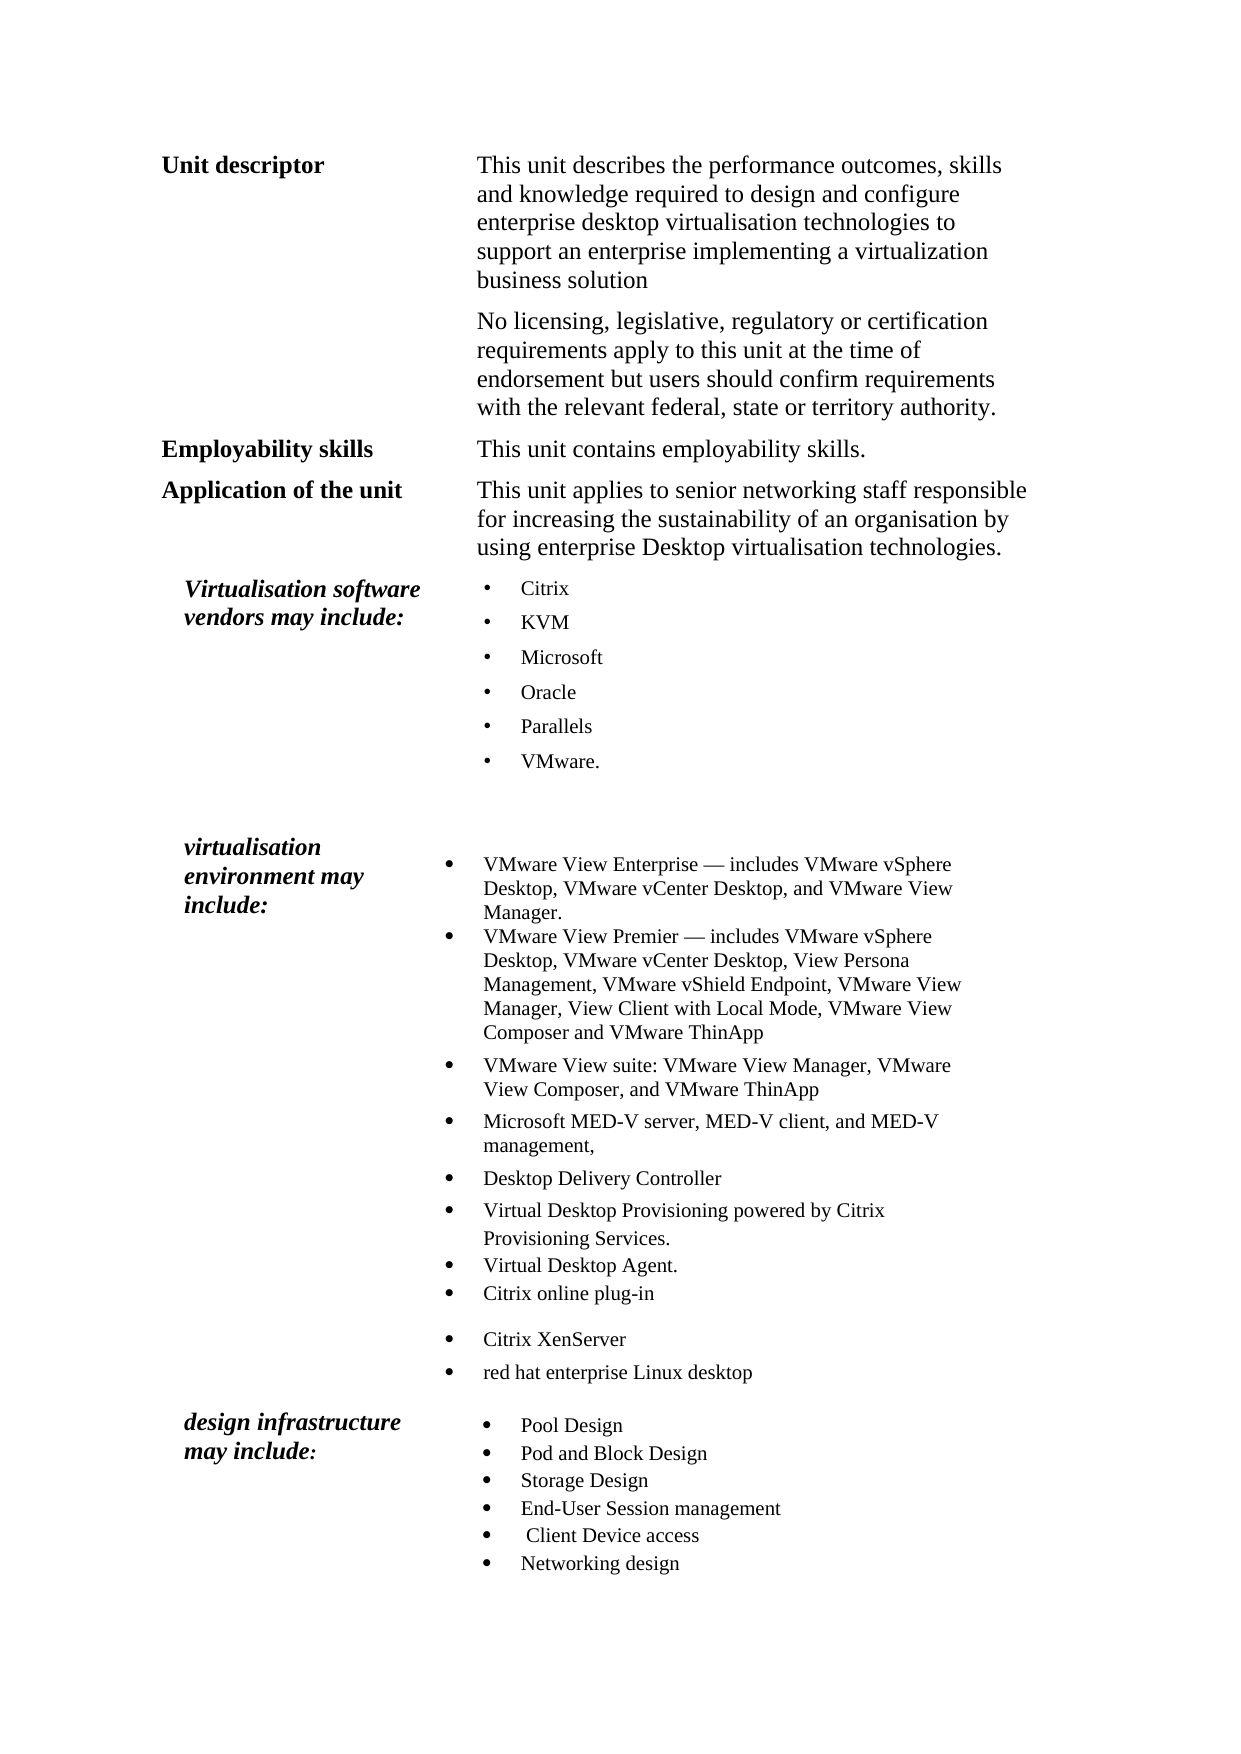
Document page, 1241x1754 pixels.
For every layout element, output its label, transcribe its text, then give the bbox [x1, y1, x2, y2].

table_cell Employability skills [150, 434, 465, 475]
table_cell This unit contains employability skills. [465, 434, 1044, 475]
table_header This unit describes the performance outcomes, skills and knowledge required to design and configure enterprise desktop virtualisation technologies to support an enterprise implementing a virtualization business solution No licensing, legislative, regulatory or certification requirements apply to this unit at the time of endorsement but users should confirm requirements with the relevant federal, state or territory authority. [465, 150, 1044, 434]
table_cell [150, 574, 997, 1592]
table_header Unit descriptor [150, 150, 465, 434]
table_cell Application of the unit [150, 475, 465, 574]
table_cell This unit applies to senior networking staff responsible for increasing the sustainability of an organisation by using enterprise Desktop virtualisation technologies. [465, 475, 1044, 574]
